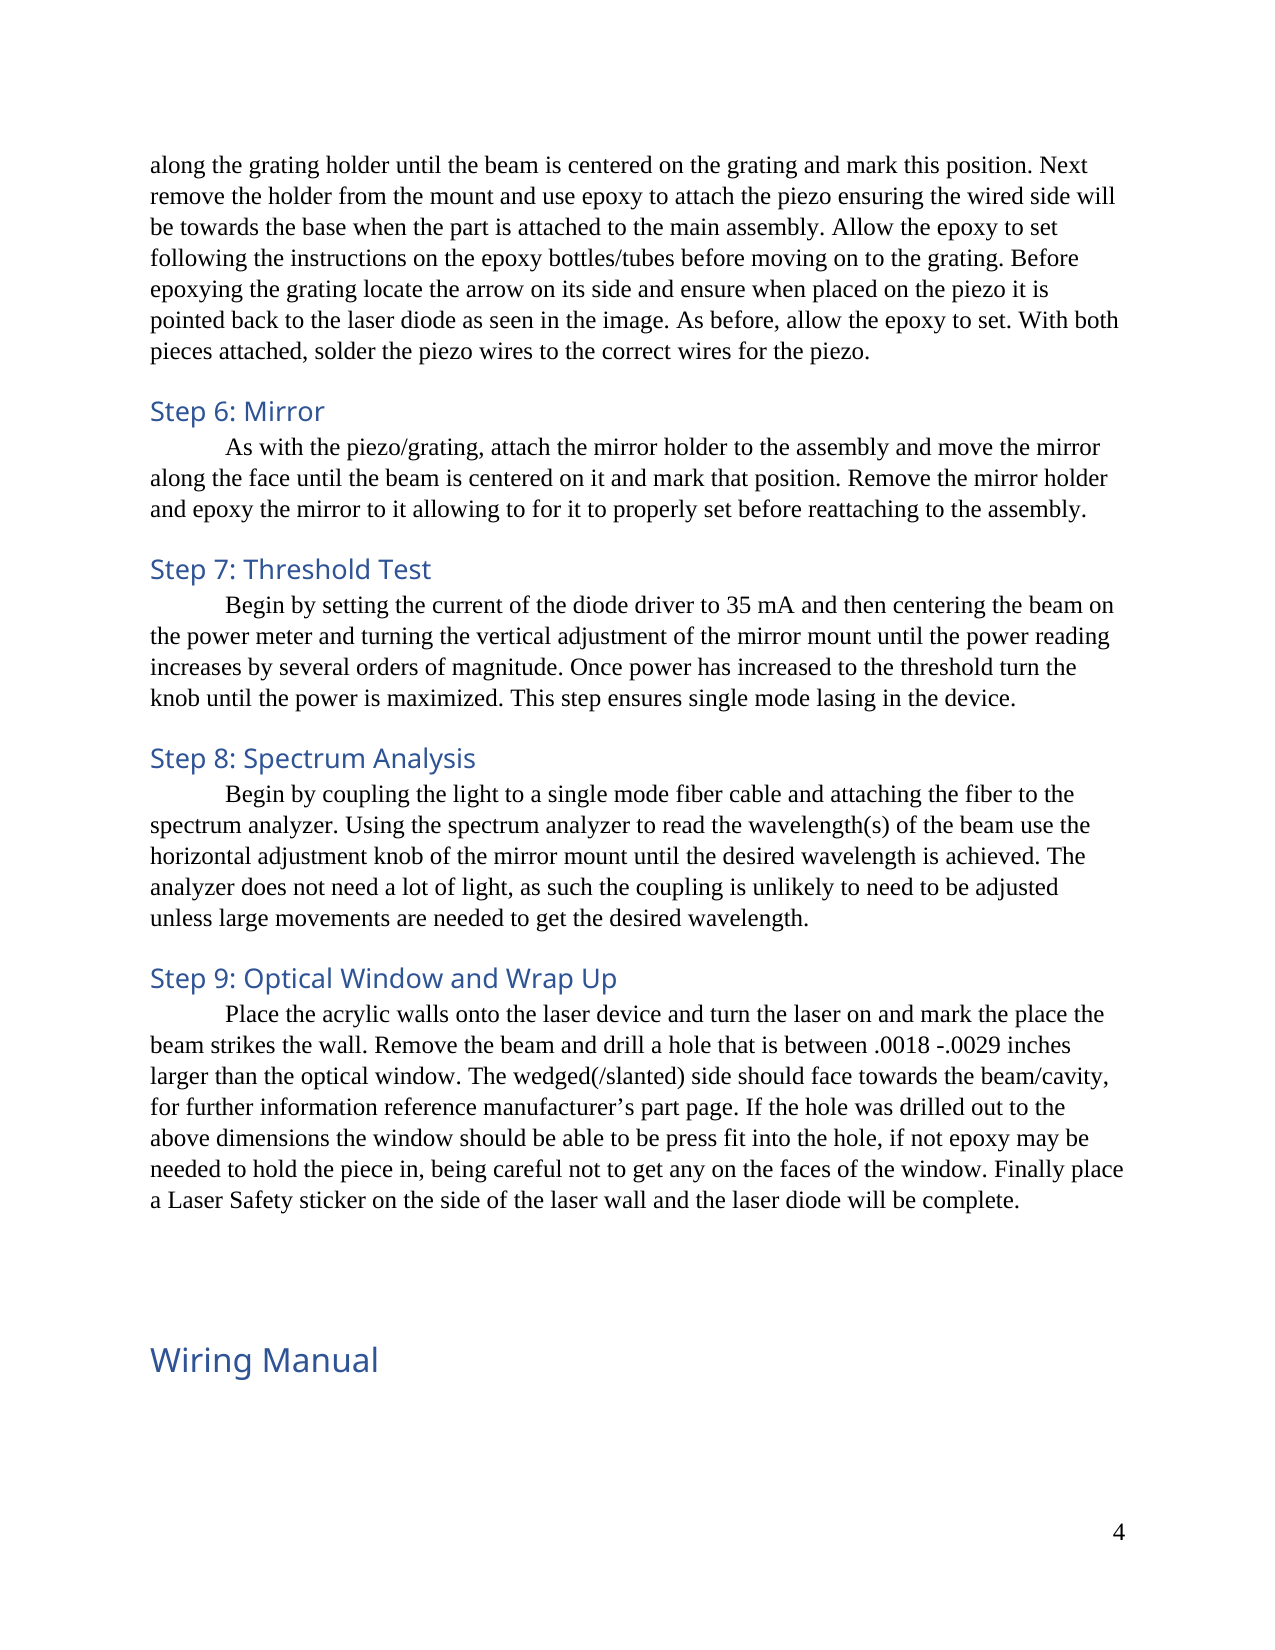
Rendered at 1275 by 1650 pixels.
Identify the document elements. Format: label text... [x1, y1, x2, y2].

subtitle Step 7: Threshold Test [150, 550, 1125, 587]
subtitle Step 8: Spectrum Analysis [150, 739, 1125, 776]
text Begin by coupling the light to a single mode fiber cable and attaching the fiber to the spectrum analyzer. Using the spectrum analyzer to read the wavelength(s) of the beam use the horizontal adjustment knob of the mirror mount until the desired wavelength is achieved. The analyzer does not need a lot of light, as such the coupling is unlikely to need to be adjusted unless large movements are needed to get the desired wavelength. [150, 779, 1125, 932]
text As with the piezo/grating, attach the mirror holder to the assembly and move the mirror along the face until the beam is centered on it and mark that position. Remove the mirror holder and epoxy the mirror to it allowing to for it to properly set before reattaching to the assembly. [150, 432, 1125, 523]
text Place the acrylic walls onto the laser device and turn the laser on and mark the place the beam strikes the wall. Remove the beam and drill a hole that is between .0018 -.0029 inches larger than the optical window. The wedged(/slanted) side should face towards the beam/cavity, for further information reference manufacturer’s part page. If the hole was drilled out to the above dimensions the window should be able to be press fit into the hole, if not epoxy may be needed to hold the piece in, being careful not to get any on the faces of the window. Finally place a Laser Safety sticker on the side of the laser wall and the laser diode will be complete. [150, 999, 1125, 1214]
text Begin by setting the current of the diode driver to 35 mA and then centering the beam on the power meter and turning the vertical adjustment of the mirror mount until the power reading increases by several orders of magnitude. Once power has increased to the threshold turn the knob until the power is maximized. This step ensures single mode lasing in the device. [150, 590, 1125, 712]
subtitle Step 9: Optical Window and Wrap Up [150, 959, 1125, 996]
subtitle Step 6: Mirror [150, 392, 1125, 429]
subtitle Wiring Manual [150, 1337, 1125, 1382]
